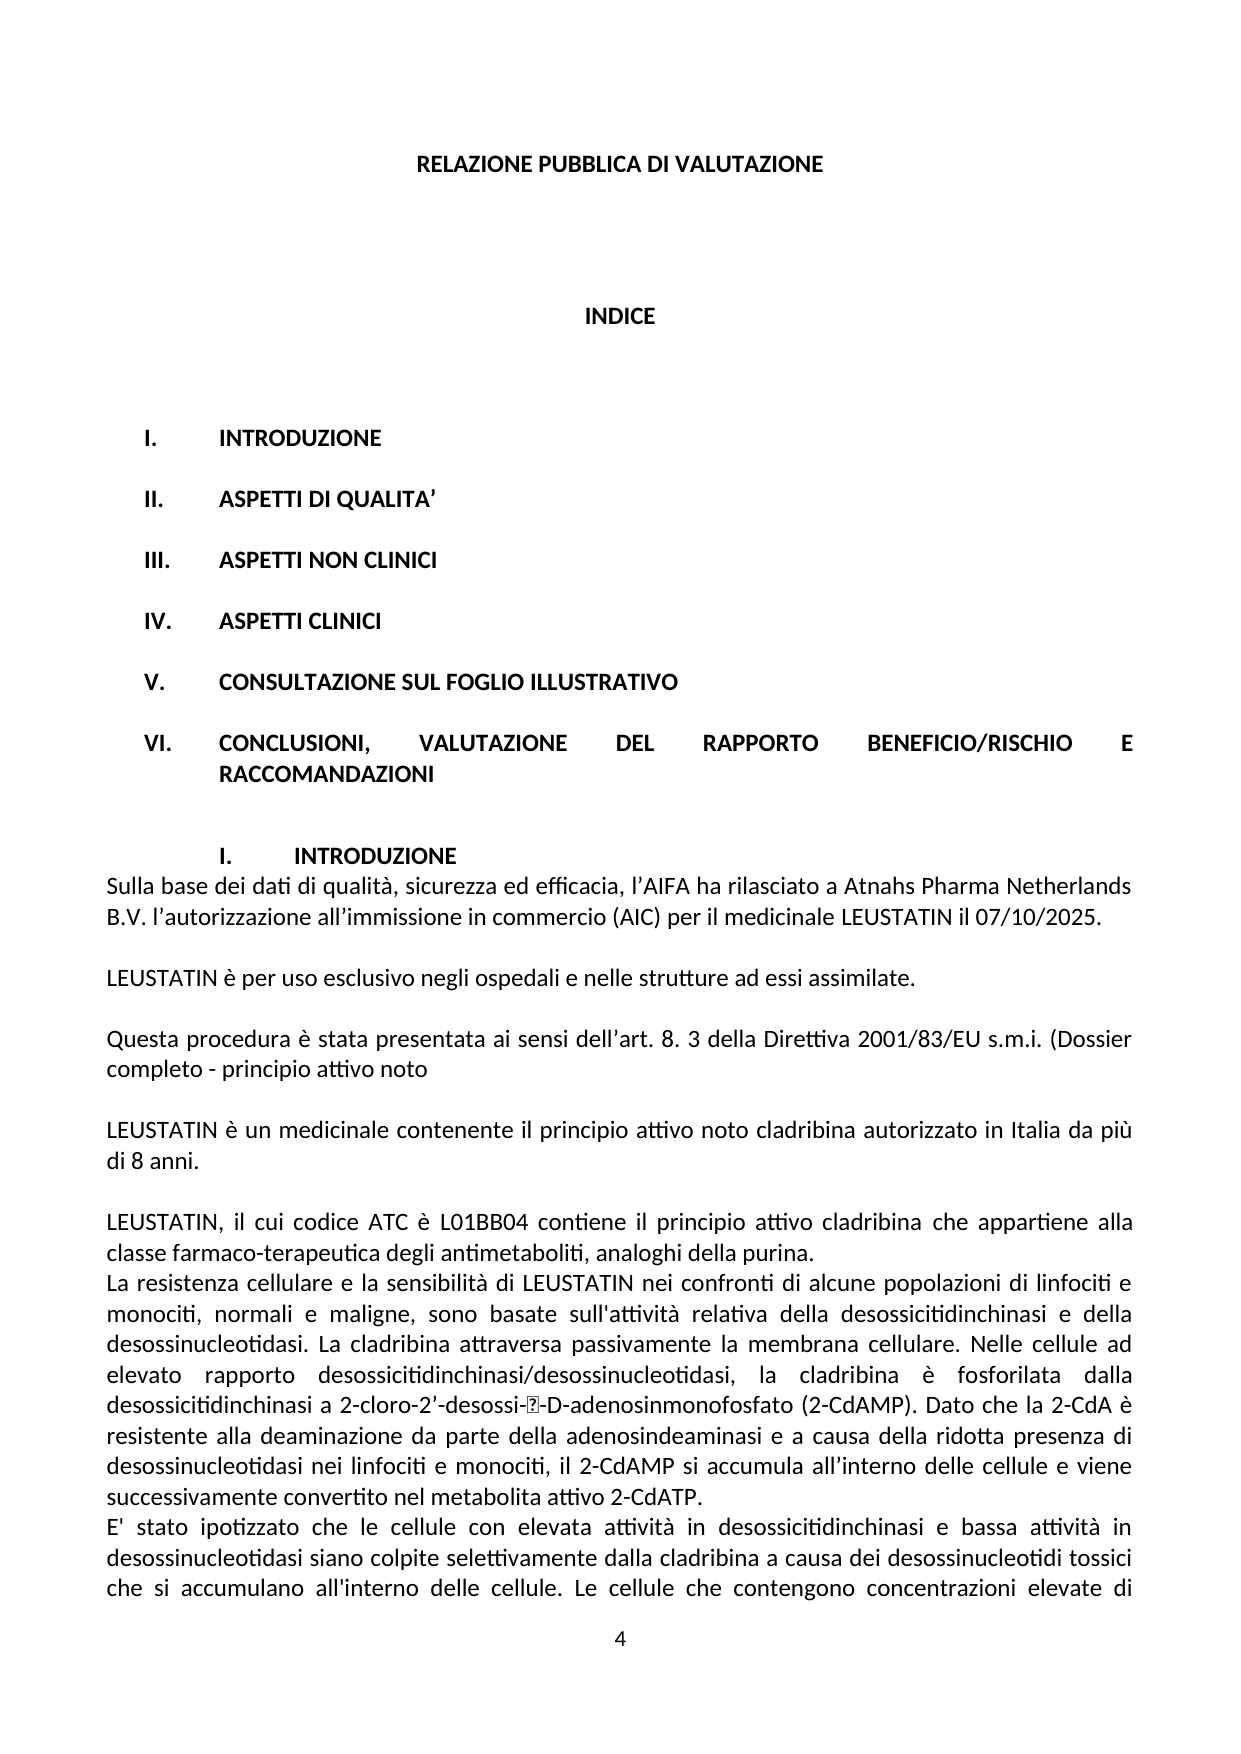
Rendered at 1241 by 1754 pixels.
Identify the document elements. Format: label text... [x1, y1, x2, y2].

list INTRODUZIONE [219, 840, 1134, 871]
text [106, 1511, 1134, 1603]
list ASPETTI NON CLINICI [144, 544, 1134, 575]
text Questa procedura è stata presentata ai sensi dell’art. 8. 3 della Direttiva 2001/83/EU s.m.i. (Dossier completo - principio attivo noto [106, 1023, 1134, 1084]
text Sulla base dei dati di qualità, sicurezza ed efficacia, l’AIFA ha rilasciato a Atnahs Pharma Netherlands B.V. l’autorizzazione all’immissione in commercio (AIC) per il medicinale LEUSTATIN il 07/10/2025. [106, 871, 1134, 932]
list CONCLUSIONI, VALUTAZIONE DEL RAPPORTO BENEFICIO/RISCHIO E RACCOMANDAZIONI [144, 728, 1134, 789]
list CONSULTAZIONE SUL FOGLIO ILLUSTRATIVO [144, 667, 1134, 697]
text RELAZIONE PUBBLICA DI VALUTAZIONE [106, 148, 1134, 178]
text LEUSTATIN è per uso esclusivo negli ospedali e nelle strutture ad essi assimilate. [106, 962, 1134, 993]
list ASPETTI DI QUALITA’ [144, 483, 1134, 514]
list INTRODUZIONE [144, 422, 1134, 453]
list ASPETTI CLINICI [144, 606, 1134, 636]
text INDICE [106, 300, 1134, 331]
text La resistenza cellulare e la sensibilità di LEUSTATIN nei confronti di alcune popolazioni di linfociti e monociti, normali e maligne, sono basate sull'attività relativa della desossicitidinchinasi e della desossinucleotidasi. La cladribina attraversa passivamente la membrana cellulare. Nelle cellule ad elevato rapporto desossicitidinchinasi/desossinucleotidasi, la cladribina è fosforilata dalla desossicitidinchinasi a 2-cloro-2’-desossi--D-adenosinmonofosfato (2-CdAMP). Dato che la 2-CdA è resistente alla deaminazione da parte della adenosindeaminasi e a causa della ridotta presenza di desossinucleotidasi nei linfociti e monociti, il 2-CdAMP si accumula all’interno delle cellule e viene successivamente convertito nel metabolita attivo 2-CdATP. [106, 1267, 1134, 1511]
text LEUSTATIN è un medicinale contenente il principio attivo noto cladribina autorizzato in Italia da più di 8 anni. [106, 1115, 1134, 1176]
text LEUSTATIN, il cui codice ATC è L01BB04 contiene il principio attivo cladribina che appartiene alla classe farmaco-terapeutica degli antimetaboliti, analoghi della purina. [106, 1206, 1134, 1267]
